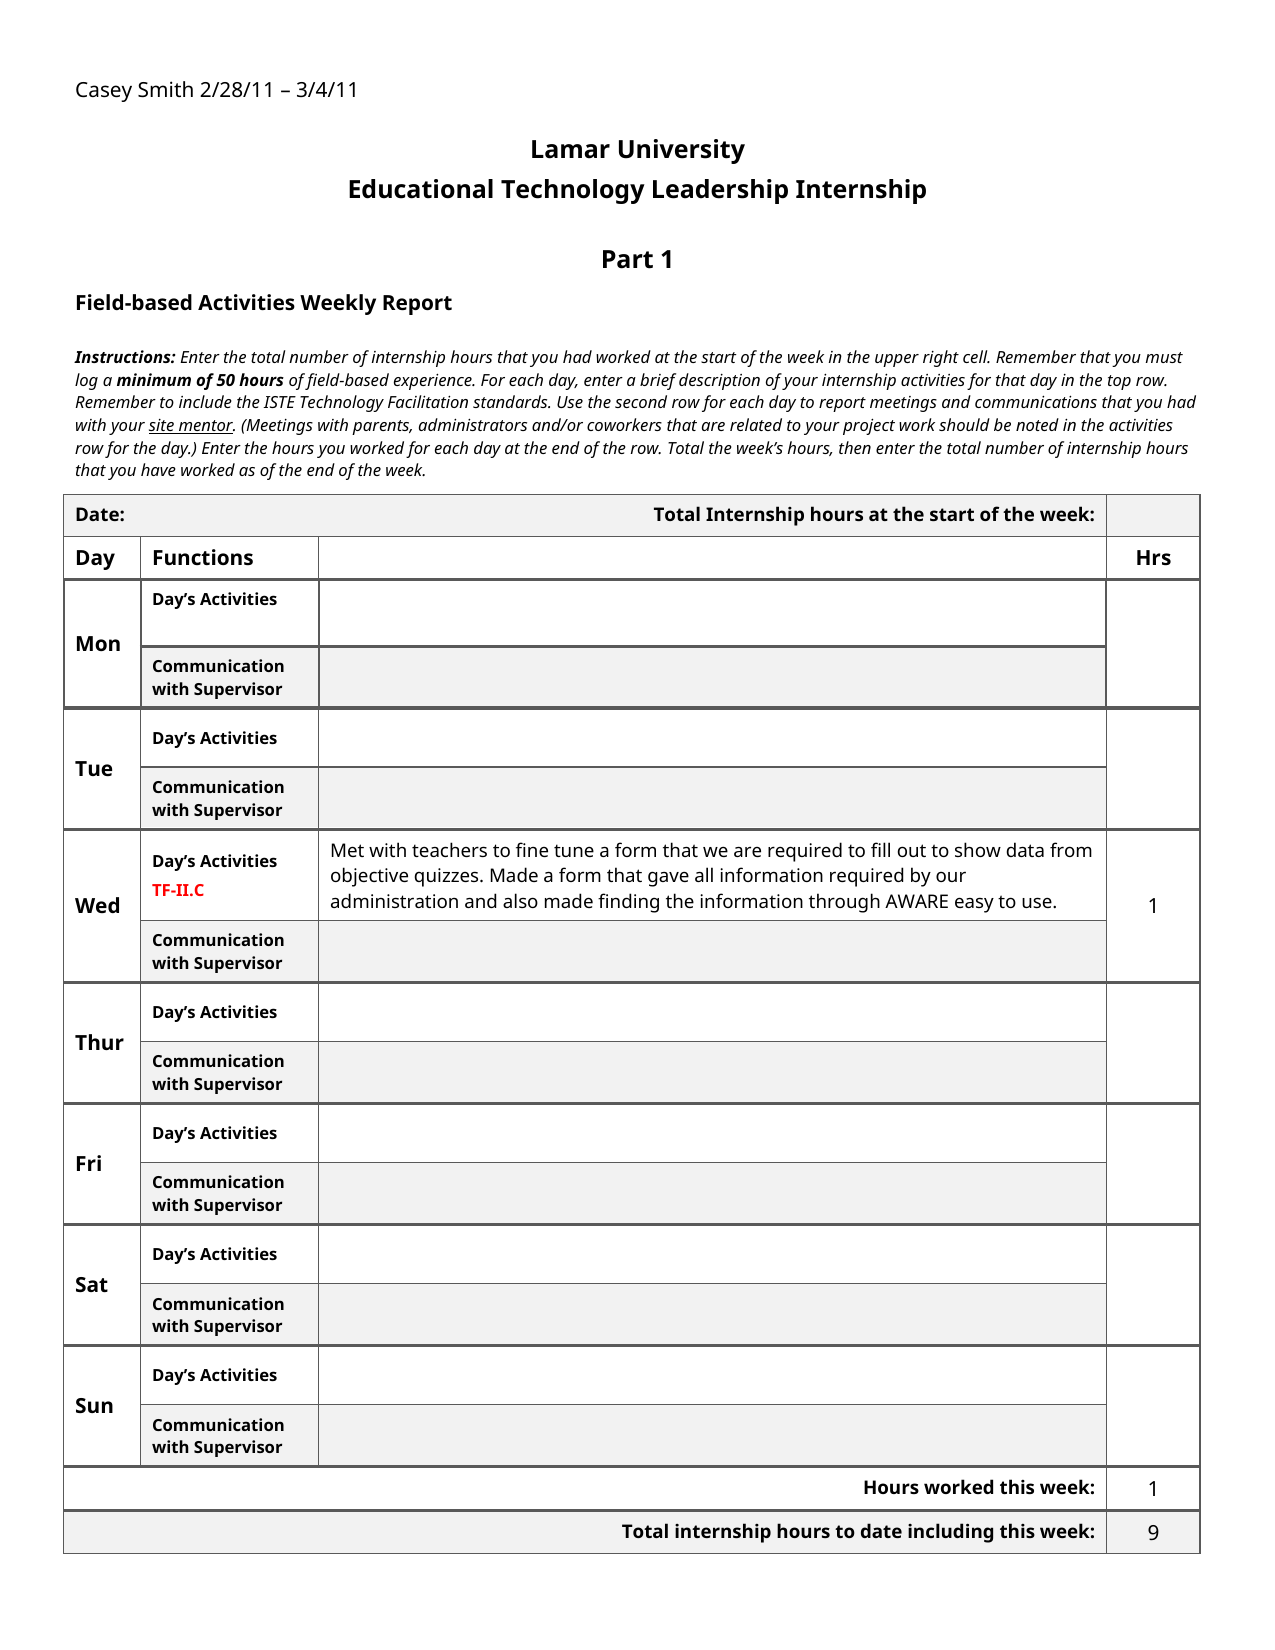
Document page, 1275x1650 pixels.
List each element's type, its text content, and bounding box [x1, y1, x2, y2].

table_cell [319, 1163, 1106, 1223]
table_cell [319, 768, 1106, 827]
table_cell [319, 1347, 1106, 1404]
table_cell [319, 1284, 1106, 1344]
table_cell Day’s Activities [141, 984, 318, 1041]
table_cell Day’s Activities [142, 581, 318, 645]
table_cell 1 [1107, 831, 1199, 981]
table_cell [1107, 710, 1199, 827]
table_cell Hrs [1107, 537, 1199, 578]
subtitle Educational Technology Leadership Internship [75, 172, 1200, 206]
table_cell [1107, 984, 1199, 1102]
table_cell Communication with Supervisor [141, 921, 318, 981]
table_cell Tue [64, 710, 140, 827]
table_cell [319, 1226, 1106, 1283]
table_cell Day’s Activities [141, 1105, 318, 1162]
table_cell Mon [65, 581, 140, 706]
table_cell Day [64, 537, 140, 578]
table_cell [319, 537, 1106, 578]
table_cell Communication with Supervisor [141, 1284, 318, 1344]
table_cell Day’s Activities TF-II.C [141, 831, 318, 920]
table_cell Day’s Activities [141, 1347, 318, 1404]
table_cell [1107, 1226, 1199, 1344]
table_cell Communication with Supervisor [141, 1042, 318, 1102]
table_cell [320, 648, 1105, 706]
table_cell Hours worked this week: [64, 1468, 1106, 1509]
table_cell Sun [64, 1347, 140, 1465]
table_cell [1107, 1347, 1199, 1465]
text Instructions: Enter the total number of internship hours that you had worked at the start of the week in the upper right cell. Remember that you must log a minimum of 50 hours of field-based experience. For each day, enter a brief description of your internship activities for that day in the top row. Remember to include the ISTE Technology Facilitation standards. Use the second row for each day to report meetings and communications that you had with your site mentor. (Meetings with parents, administrators and/or coworkers that are related to your project work should be noted in the activities row for the day.) Enter the hours you worked for each day at the end of the row. Total the week’s hours, then enter the total number of internship hours that you have worked as of the end of the week. [75, 345, 1200, 482]
subtitle Field-based Activities Weekly Report [75, 288, 1200, 316]
table_cell 1 [1107, 1468, 1199, 1509]
table_header Date: Total Internship hours at the start of the week: [64, 495, 1106, 536]
table_cell 9 [1107, 1512, 1199, 1553]
table_cell [319, 1105, 1106, 1162]
table_cell Communication with Supervisor [141, 1405, 318, 1465]
table_cell Wed [64, 831, 140, 981]
table_cell Fri [64, 1105, 140, 1223]
table_cell Thur [64, 984, 140, 1102]
table_cell [319, 1405, 1106, 1465]
table_cell Communication with Supervisor [141, 768, 318, 827]
table_cell [319, 1042, 1106, 1102]
table_cell Sat [64, 1226, 140, 1344]
table_cell [319, 710, 1106, 766]
table_header [1107, 495, 1199, 536]
table_cell [319, 921, 1106, 981]
subtitle Part 1 [75, 241, 1200, 276]
table_cell [1107, 581, 1199, 706]
table_cell [319, 984, 1106, 1041]
table_cell Met with teachers to fine tune a form that we are required to fill out to show data from objective quizzes. Made a form that gave all information required by our administration and also made finding the information through AWARE easy to use. [319, 831, 1106, 920]
table_cell Functions [141, 537, 318, 578]
subtitle Lamar University [75, 132, 1200, 166]
table_cell [1107, 1105, 1199, 1223]
table_cell Communication with Supervisor [141, 1163, 318, 1223]
table_cell Day’s Activities [141, 1226, 318, 1283]
table_cell [320, 581, 1105, 645]
table_cell Communication with Supervisor [142, 648, 318, 706]
table_cell Total internship hours to date including this week: [64, 1512, 1106, 1553]
table_cell Day’s Activities [141, 710, 318, 766]
